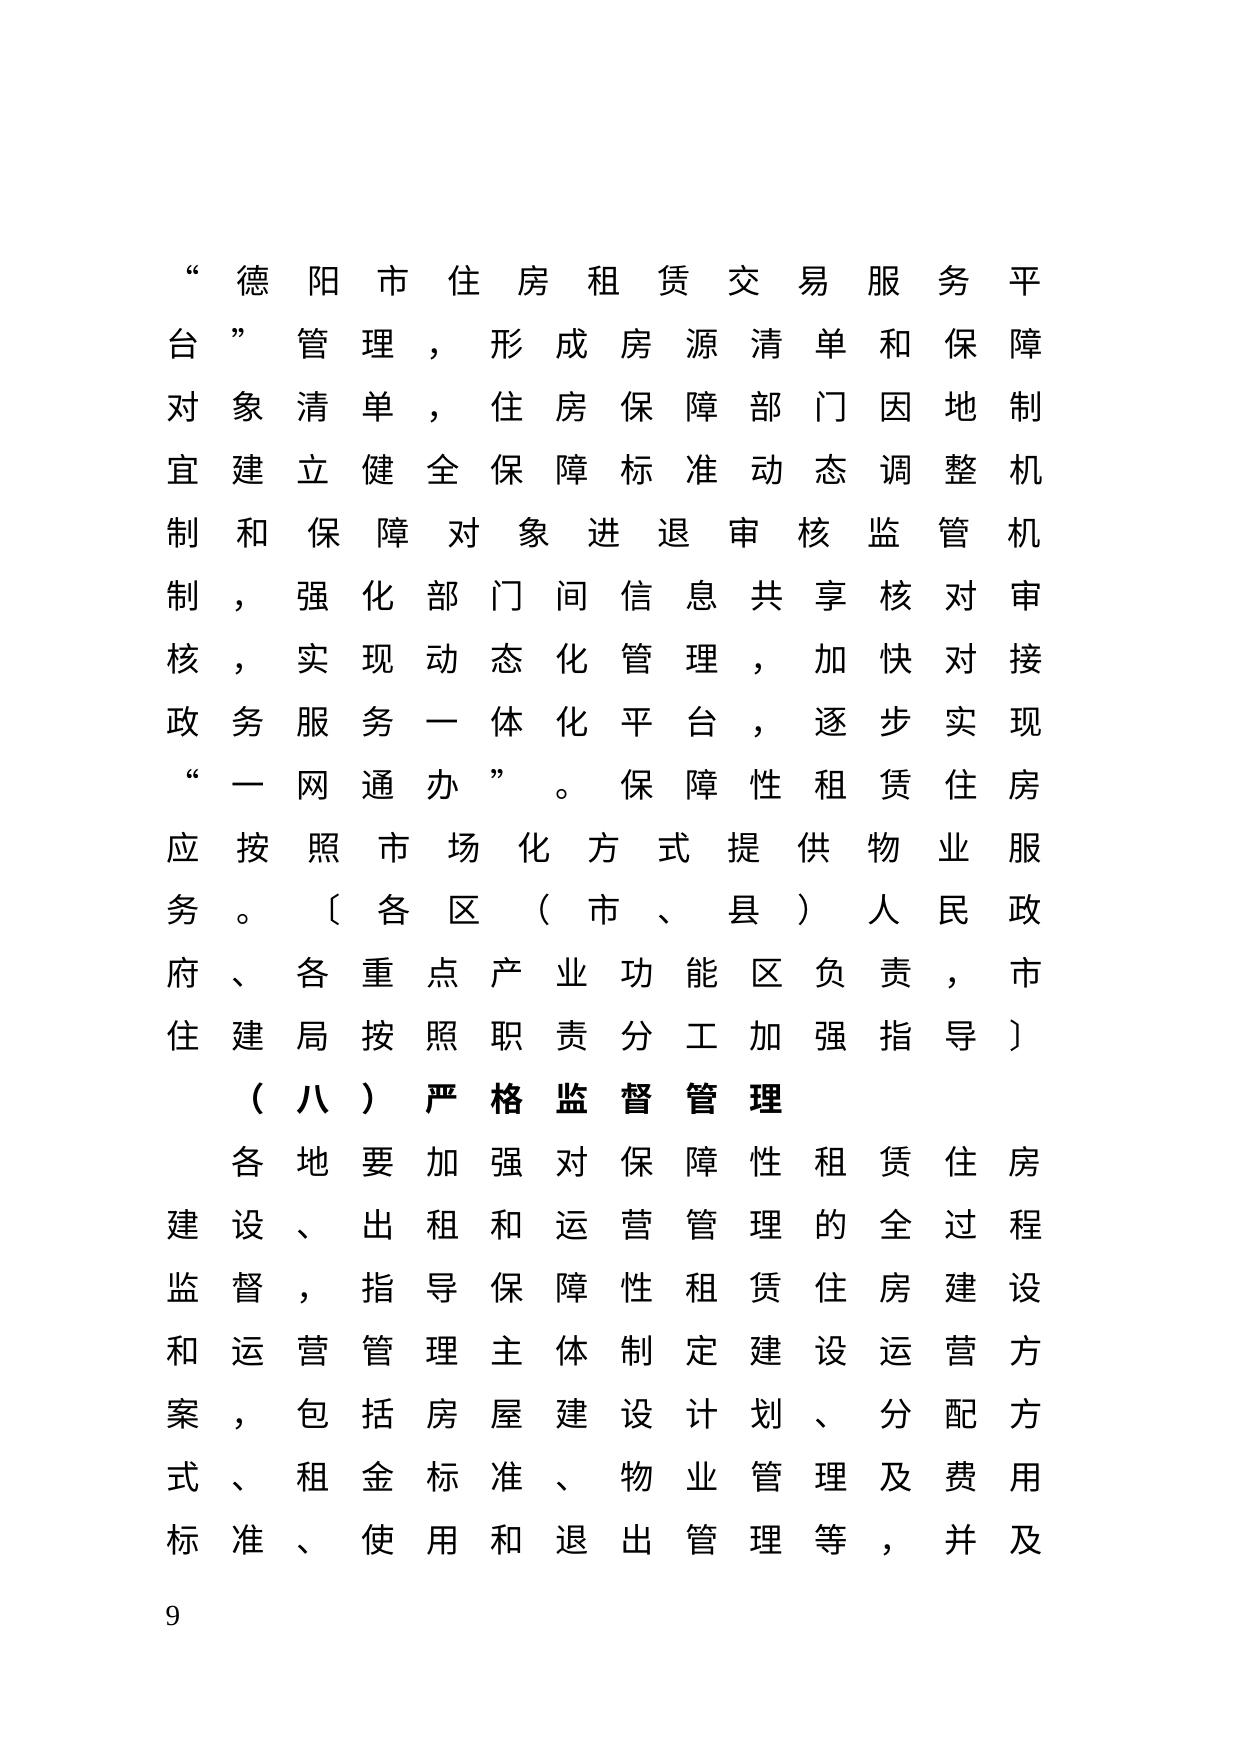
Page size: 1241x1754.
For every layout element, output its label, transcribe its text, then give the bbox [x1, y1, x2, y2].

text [167, 1128, 1074, 1569]
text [167, 248, 1074, 1066]
text （八）严格监督管理 [167, 1066, 1074, 1128]
